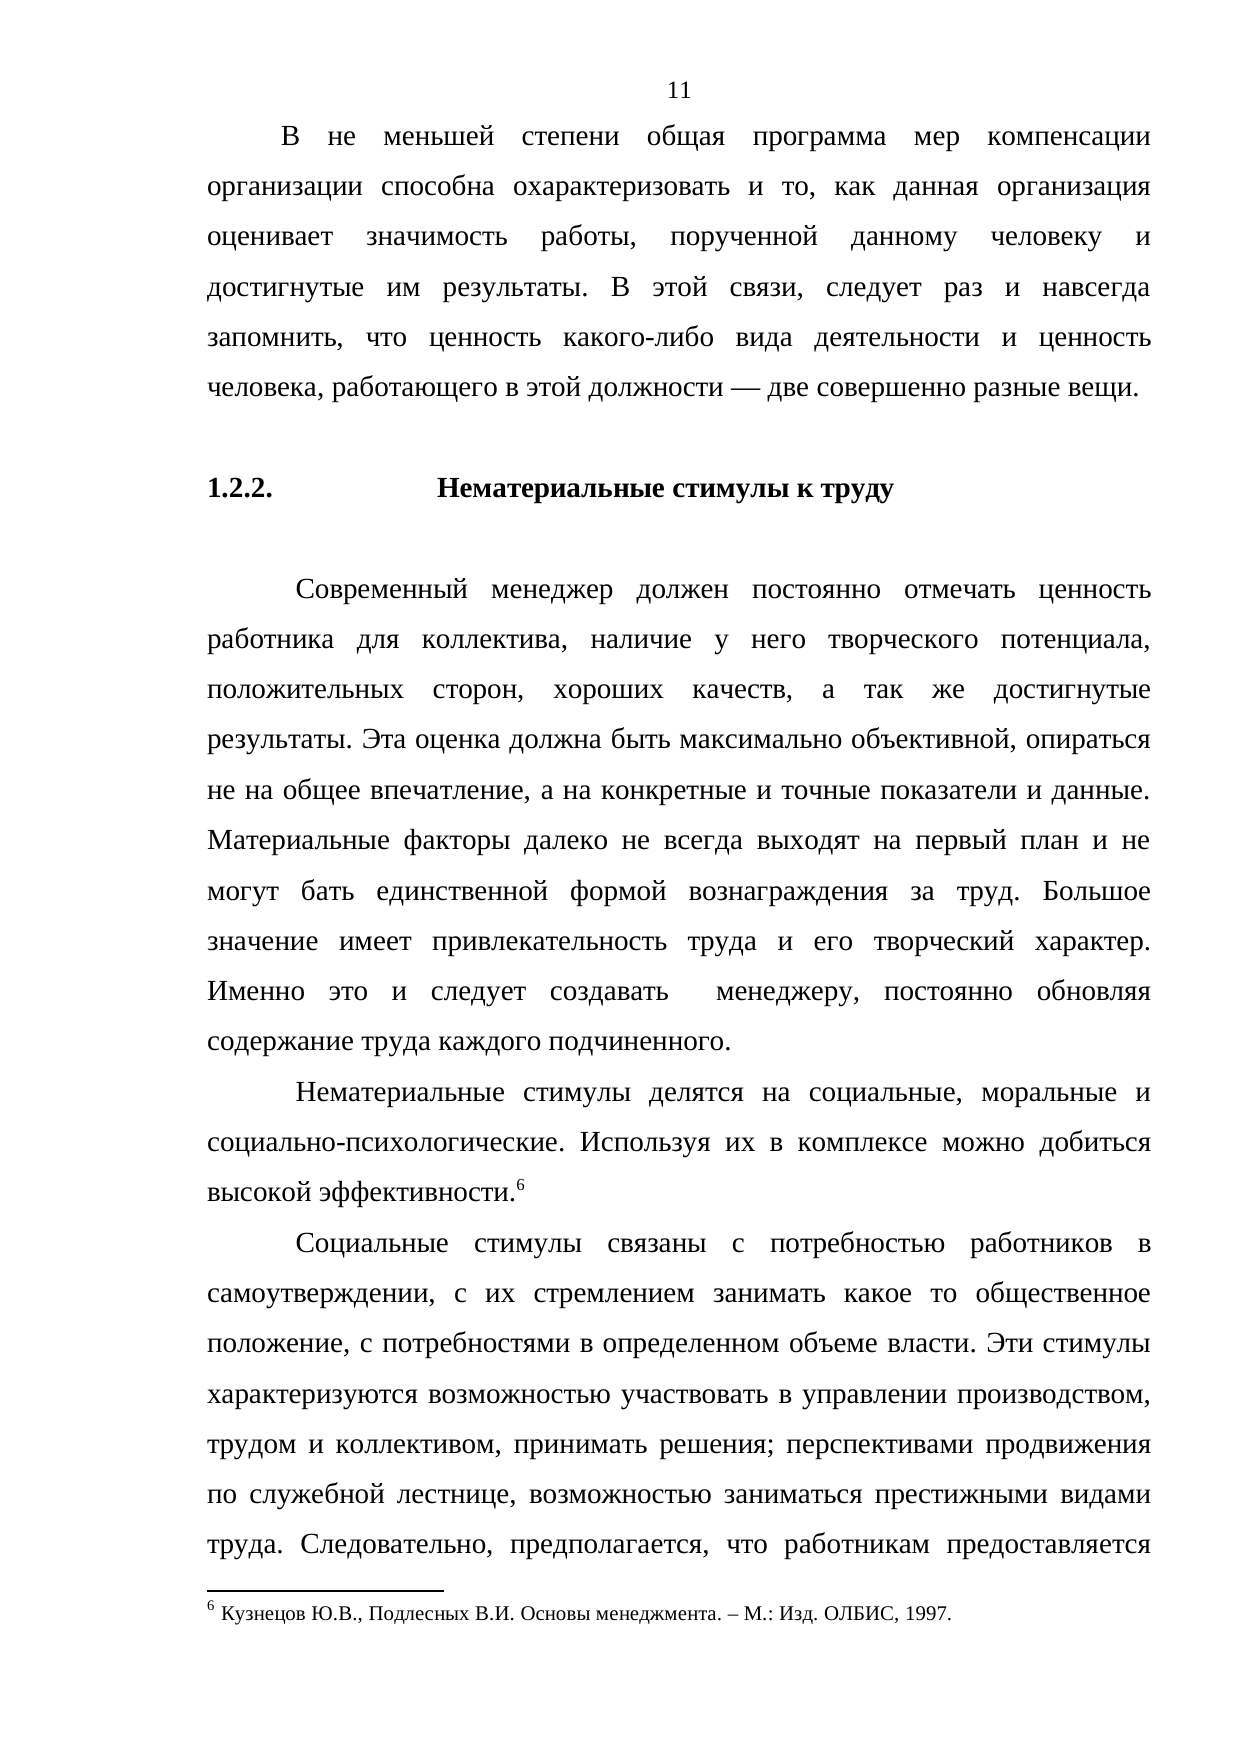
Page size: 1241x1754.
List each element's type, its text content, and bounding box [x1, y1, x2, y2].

text Современный менеджер должен постоянно отмечать ценность работника для коллектива, наличие у него творческого потенциала, положительных сторон, хороших качеств, а так же достигнутые результаты. Эта оценка должна быть максимально объективной, опираться не на общее впечатление, а на конкретные и точные показатели и данные. Материальные факторы далеко не всегда выходят на первый план и не могут бать единственной формой вознаграждения за труд. Большое значение имеет привлекательность труда и его творческий характер. Именно это и следует создавать менеджеру, постоянно обновляя содержание труда каждого подчиненного. [207, 571, 1152, 1057]
text Нематериальные стимулы делятся на социальные, моральные и социально-психологические. Используя их в комплексе можно добиться высокой эффективности. [207, 1074, 1152, 1208]
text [207, 1225, 1152, 1560]
list Нематериальные стимулы к труду [207, 470, 1152, 504]
text В не меньшей степени общая программа мер компенсации организации способна охарактеризовать и то, как данная организация оценивает значимость работы, порученной данному человеку и достигнутые им результаты. В этой связи, следует раз и навсегда запомнить, что ценность какого-либо вида деятельности и ценность человека, работающего в этой должности — две совершенно разные вещи. [207, 118, 1152, 403]
